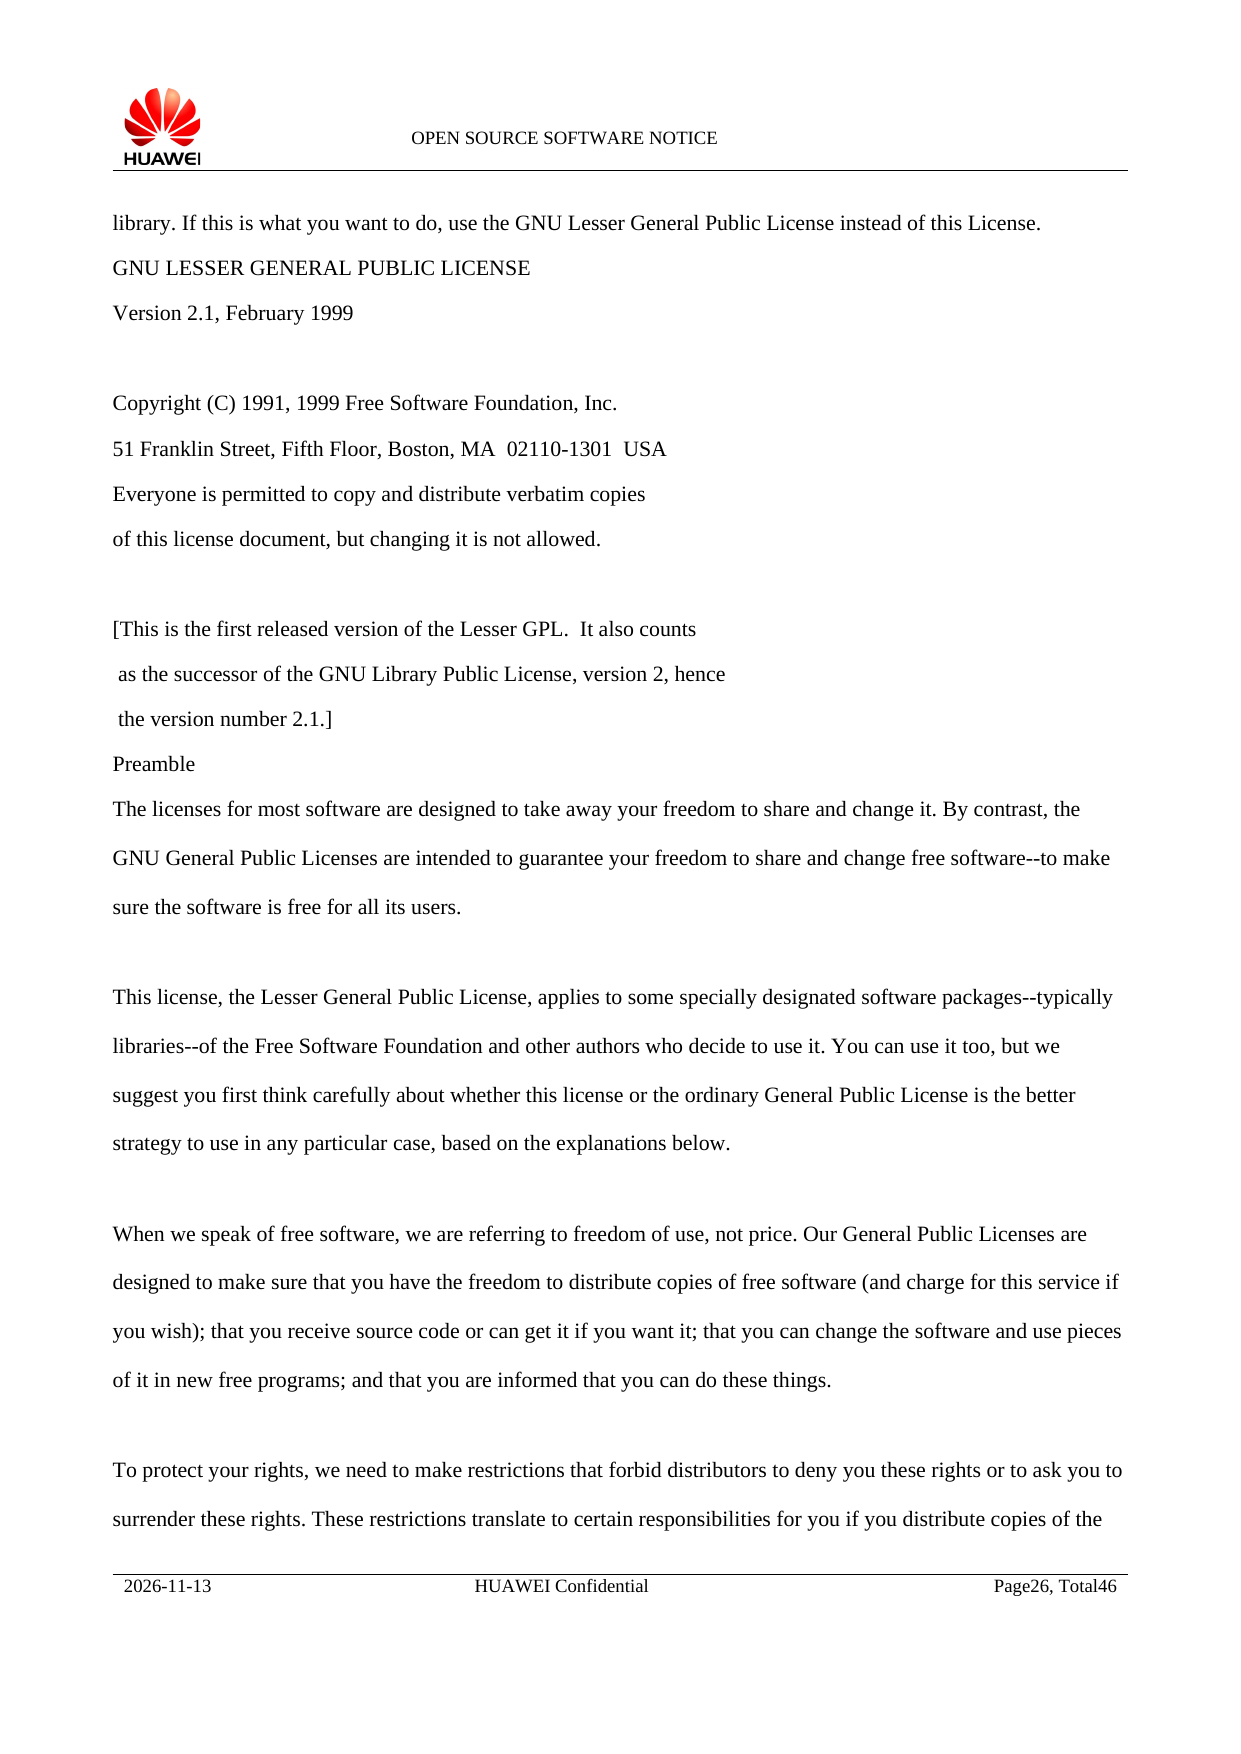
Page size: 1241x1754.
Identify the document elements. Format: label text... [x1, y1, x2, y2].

text Copyright (C) 1991, 1999 Free Software Foundation, Inc. [112, 387, 1128, 419]
text The licenses for most software are designed to take away your freedom to share and change it. By contrast, the GNU General Public Licenses are intended to guarantee your freedom to share and change free software--to make sure the software is free for all its users. [112, 793, 1128, 923]
text GNU LESSER GENERAL PUBLIC LICENSE [112, 251, 1128, 284]
text of this license document, but changing it is not allowed. [112, 522, 1128, 554]
text Preamble [112, 748, 1128, 780]
text 51 Franklin Street, Fifth Floor, Boston, MA 02110-1301 USA [112, 432, 1128, 464]
text Version 2.1, February 1999 [112, 297, 1128, 329]
text Everyone is permitted to copy and distribute verbatim copies [112, 477, 1128, 509]
text the version number 2.1.] [112, 702, 1128, 735]
text When we speak of free software, we are referring to freedom of use, not price. Our General Public Licenses are designed to make sure that you have the freedom to distribute copies of free software (and charge for this service if you wish); that you receive source code or can get it if you want it; that you can change the software and use pieces of it in new free programs; and that you are informed that you can do these things. [112, 1217, 1128, 1396]
picture [124, 88, 201, 165]
text as the successor of the GNU Library Public License, version 2, hence [112, 657, 1128, 690]
text This license, the Lesser General Public License, applies to some specially designated software packages--typically libraries--of the Free Software Foundation and other authors who decide to use it. You can use it too, but we suggest you first think carefully about whether this license or the ordinary General Public License is the better strategy to use in any particular case, based on the explanations below. [112, 980, 1128, 1159]
text [This is the first released version of the Lesser GPL. It also counts [112, 612, 1128, 645]
